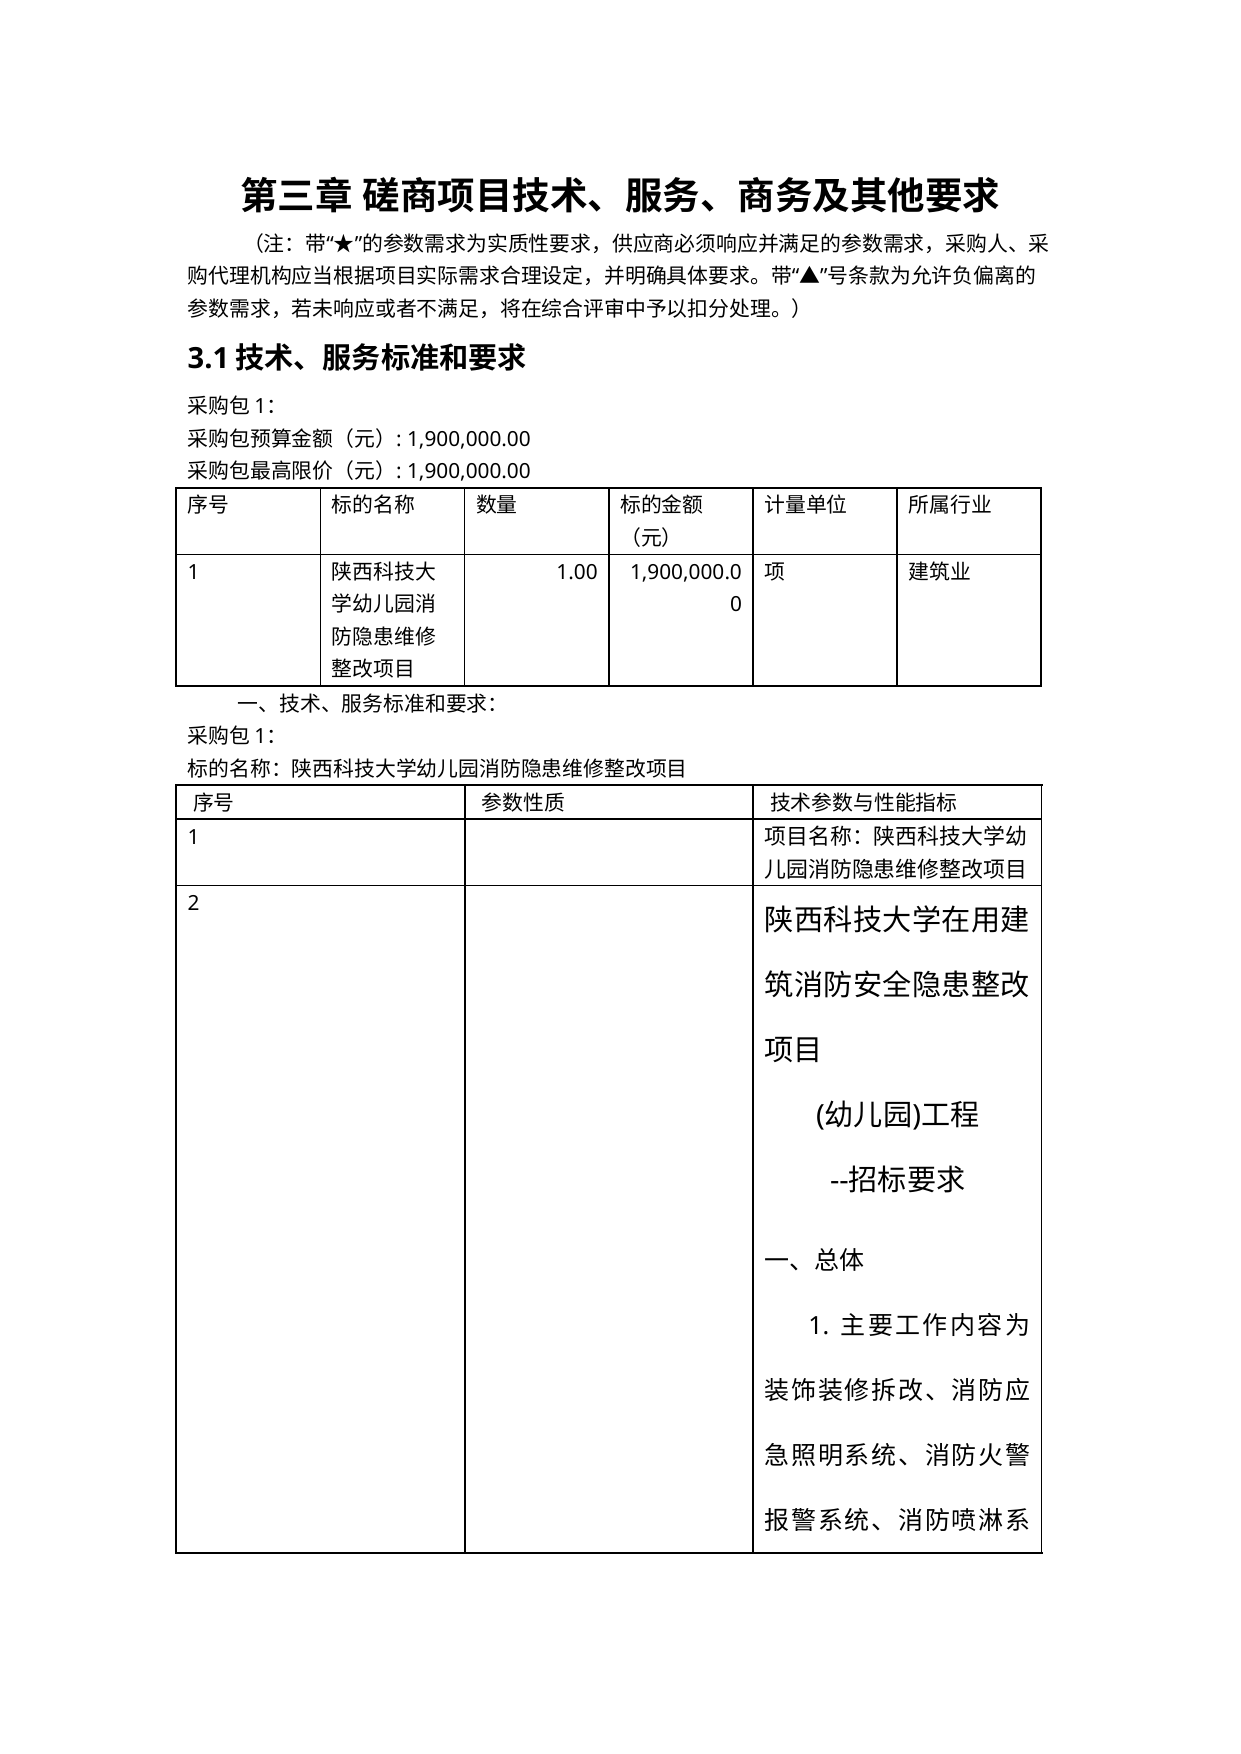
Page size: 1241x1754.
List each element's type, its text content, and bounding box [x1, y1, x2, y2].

table_cell [466, 886, 752, 1552]
text 一、技术、服务标准和要求： [187, 687, 1053, 719]
text 3.1技术、服务标准和要求 [187, 324, 1053, 389]
text 标的名称：陕西科技大学幼儿园消防隐患维修整改项目 [187, 752, 1053, 784]
text 采购包预算金额（元）: 1,900,000.00 [187, 422, 1053, 454]
table_header 序号 [177, 489, 320, 553]
table_header 标的金额 （元） [610, 489, 752, 553]
table_cell 1.00 [465, 555, 608, 685]
text 第三章 磋商项目技术、服务、商务及其他要求 [187, 162, 1053, 227]
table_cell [754, 886, 1041, 1552]
table_header 计量单位 [754, 489, 896, 553]
table_cell 1 [177, 555, 320, 685]
table_header 序号 [177, 786, 464, 818]
table_cell 项目名称：陕西科技大学幼儿园消防隐患维修整改项目 [754, 820, 1041, 885]
table_cell 1 [177, 820, 464, 885]
text 采购包1： [187, 719, 1053, 752]
table_cell 陕西科技大学幼儿园消防隐患维修整改项目 [321, 555, 464, 685]
table_header 数量 [465, 489, 608, 553]
table_header 所属行业 [898, 489, 1040, 553]
text 采购包1： [187, 389, 1053, 422]
table_header 技术参数与性能指标 [754, 786, 1041, 818]
table_cell 建筑业 [898, 555, 1040, 685]
table_cell 项 [754, 555, 896, 685]
table_header 参数性质 [466, 786, 752, 818]
table_header 标的名称 [321, 489, 464, 553]
table_cell 1,900,000.00 [610, 555, 752, 685]
table_cell [466, 820, 752, 885]
text （注：带“★”的参数需求为实质性要求，供应商必须响应并满足的参数需求，采购人、采购代理机构应当根据项目实际需求合理设定，并明确具体要求。带“▲”号条款为允许负偏离的参数需求，若未响应或者不满足，将在综合评审中予以扣分处理。） [187, 227, 1053, 324]
text 采购包最高限价（元）: 1,900,000.00 [187, 454, 1053, 487]
table_cell 2 [177, 886, 464, 1552]
